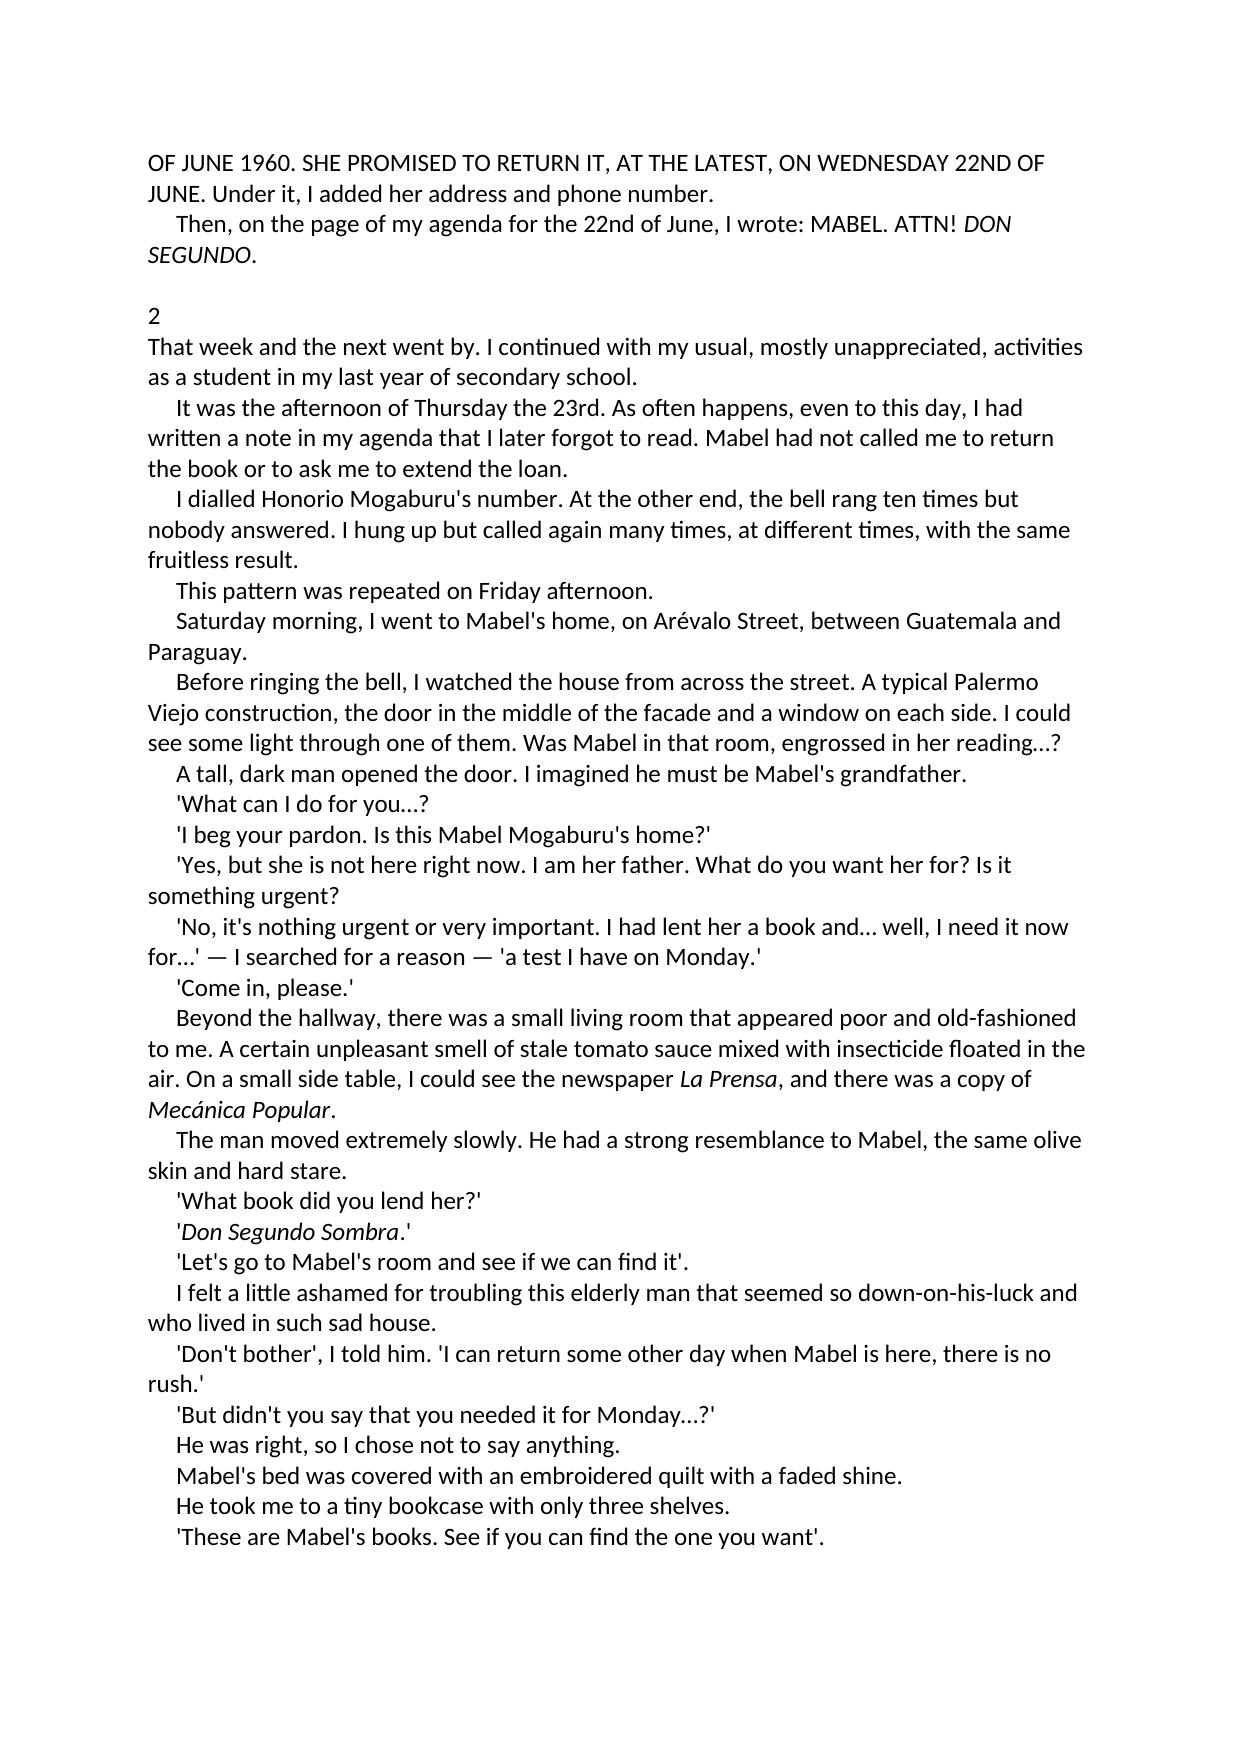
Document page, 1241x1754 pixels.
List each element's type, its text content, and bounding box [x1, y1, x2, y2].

text 'Yes, but she is not here right now. I am her father. What do you want her for? Is it something urgent? [148, 849, 1093, 911]
text 'Let's go to Mabel's room and see if we can find it'. [148, 1246, 1093, 1277]
text Beyond the hallway, there was a small living room that appeared poor and old-fashioned to me. A certain unpleasant smell of stale tomato sauce mixed with insecticide floated in the air. On a small side table, I could see the newspaper La Prensa, and there was a copy of Mecánica Popular. [148, 1002, 1093, 1124]
text Before ringing the bell, I watched the house from across the street. A typical Palermo Viejo construction, the door in the middle of the facade and a window on each side. I could see some light through one of them. Was Mabel in that room, engrossed in her reading…? [148, 666, 1093, 758]
text He was right, so I chose not to say anything. [148, 1429, 1093, 1460]
text This pattern was repeated on Friday afternoon. [148, 575, 1093, 605]
text 'What can I do for you…? [148, 788, 1093, 819]
text 'No, it's nothing urgent or very important. I had lent her a book and… well, I need it now for…' — I searched for a reason — 'a test I have on Monday.' [148, 911, 1093, 972]
text 2 [148, 300, 1093, 331]
text That week and the next went by. I continued with my usual, mostly unappreciated, activities as a student in my last year of secondary school. [148, 331, 1093, 392]
text A tall, dark man opened the door. I imagined he must be Mabel's grandfather. [148, 758, 1093, 788]
text 'Don't bother', I told him. 'I can return some other day when Mabel is here, there is no rush.' [148, 1338, 1093, 1399]
text I felt a little ashamed for troubling this elderly man that seemed so down-on-his-luck and who lived in such sad house. [148, 1277, 1093, 1338]
text Then, on the page of my agenda for the 22nd of June, I wrote: MABEL. ATTN! DON SEGUNDO. [148, 209, 1093, 270]
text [148, 148, 1093, 209]
text 'Come in, please.' [148, 972, 1093, 1002]
text I dialled Honorio Mogaburu's number. At the other end, the bell rang ten times but nobody answered. I hung up but called again many times, at different times, with the same fruitless result. [148, 483, 1093, 575]
text 'I beg your pardon. Is this Mabel Mogaburu's home?' [148, 819, 1093, 849]
text 'Don Segundo Sombra.' [148, 1216, 1093, 1246]
text The man moved extremely slowly. He had a strong resemblance to Mabel, the same olive skin and hard stare. [148, 1124, 1093, 1185]
text Mabel's bed was covered with an embroidered quilt with a faded shine. [148, 1460, 1093, 1491]
text He took me to a tiny bookcase with only three shelves. [148, 1491, 1093, 1521]
text 'But didn't you say that you needed it for Monday…?' [148, 1399, 1093, 1429]
text It was the afternoon of Thursday the 23rd. As often happens, even to this day, I had written a note in my agenda that I later forgot to read. Mabel had not called me to return the book or to ask me to extend the loan. [148, 392, 1093, 483]
text 'What book did you lend her?' [148, 1185, 1093, 1216]
text 'These are Mabel's books. See if you can find the one you want'. [148, 1521, 1093, 1552]
text Saturday morning, I went to Mabel's home, on Arévalo Street, between Guatemala and Paraguay. [148, 605, 1093, 666]
